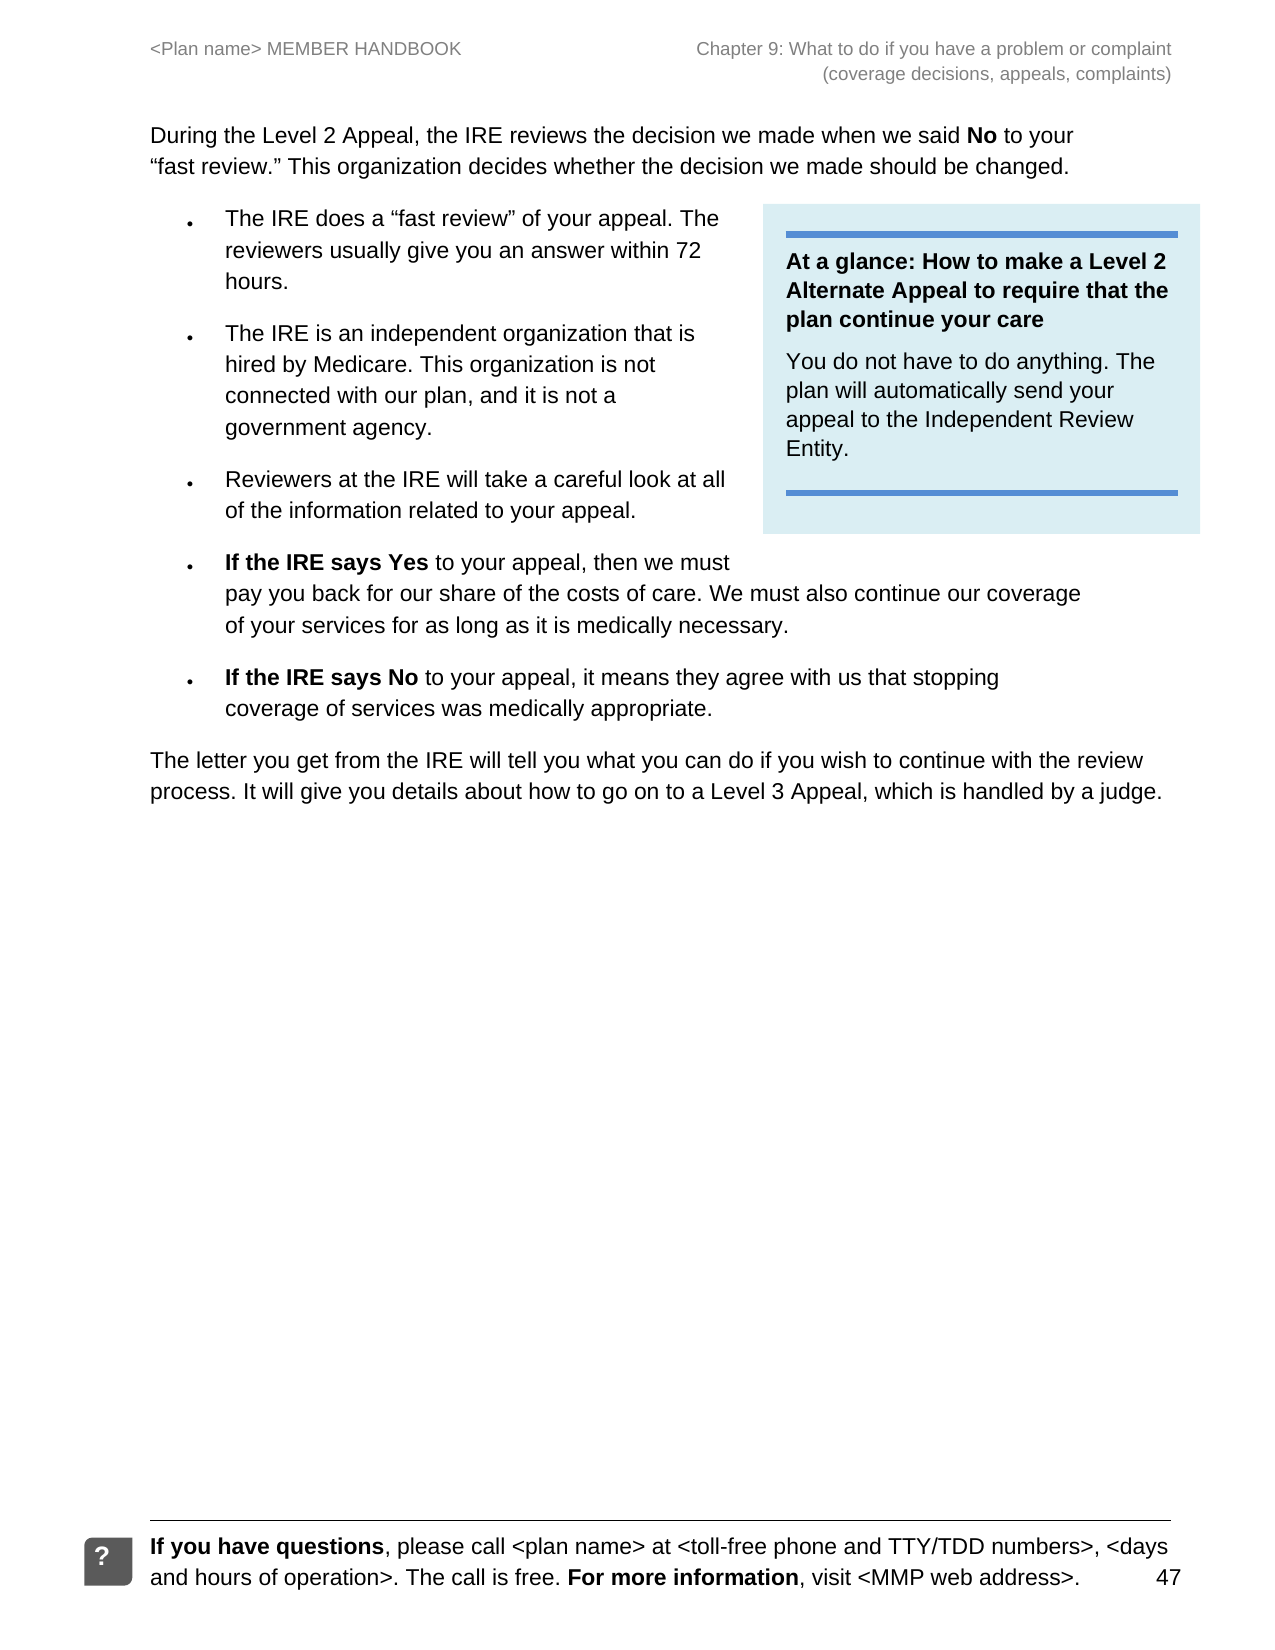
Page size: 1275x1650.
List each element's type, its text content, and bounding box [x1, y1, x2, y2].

text If the IRE says Yes to your appeal, then we must pay you back for our share of the costs of care. We must also continue our coverage of your services for as long as it is medically necessary. [187, 546, 1096, 639]
text The IRE is an independent organization that is hired by Medicare. This organization is not connected with our plan, and it is not a government agency. [187, 316, 763, 441]
text Reviewers at the IRE will take a careful look at all of the information related to your appeal. [187, 462, 763, 525]
text If the IRE says No to your appeal, it means they agree with us that stopping coverage of services was medically appropriate. [187, 660, 1096, 723]
text During the Level 2 Appeal, the IRE reviews the decision we made when we said No to your “fast review.” This organization decides whether the decision we made should be changed. [150, 118, 1096, 181]
text The letter you get from the IRE will tell you what you can do if you wish to continue with the review process. It will give you details about how to go on to a Level 3 Appeal, which is handled by a judge. [150, 743, 1171, 806]
text The IRE does a “fast review” of your appeal. The reviewers usually give you an answer within 72 hours. [187, 202, 1096, 296]
